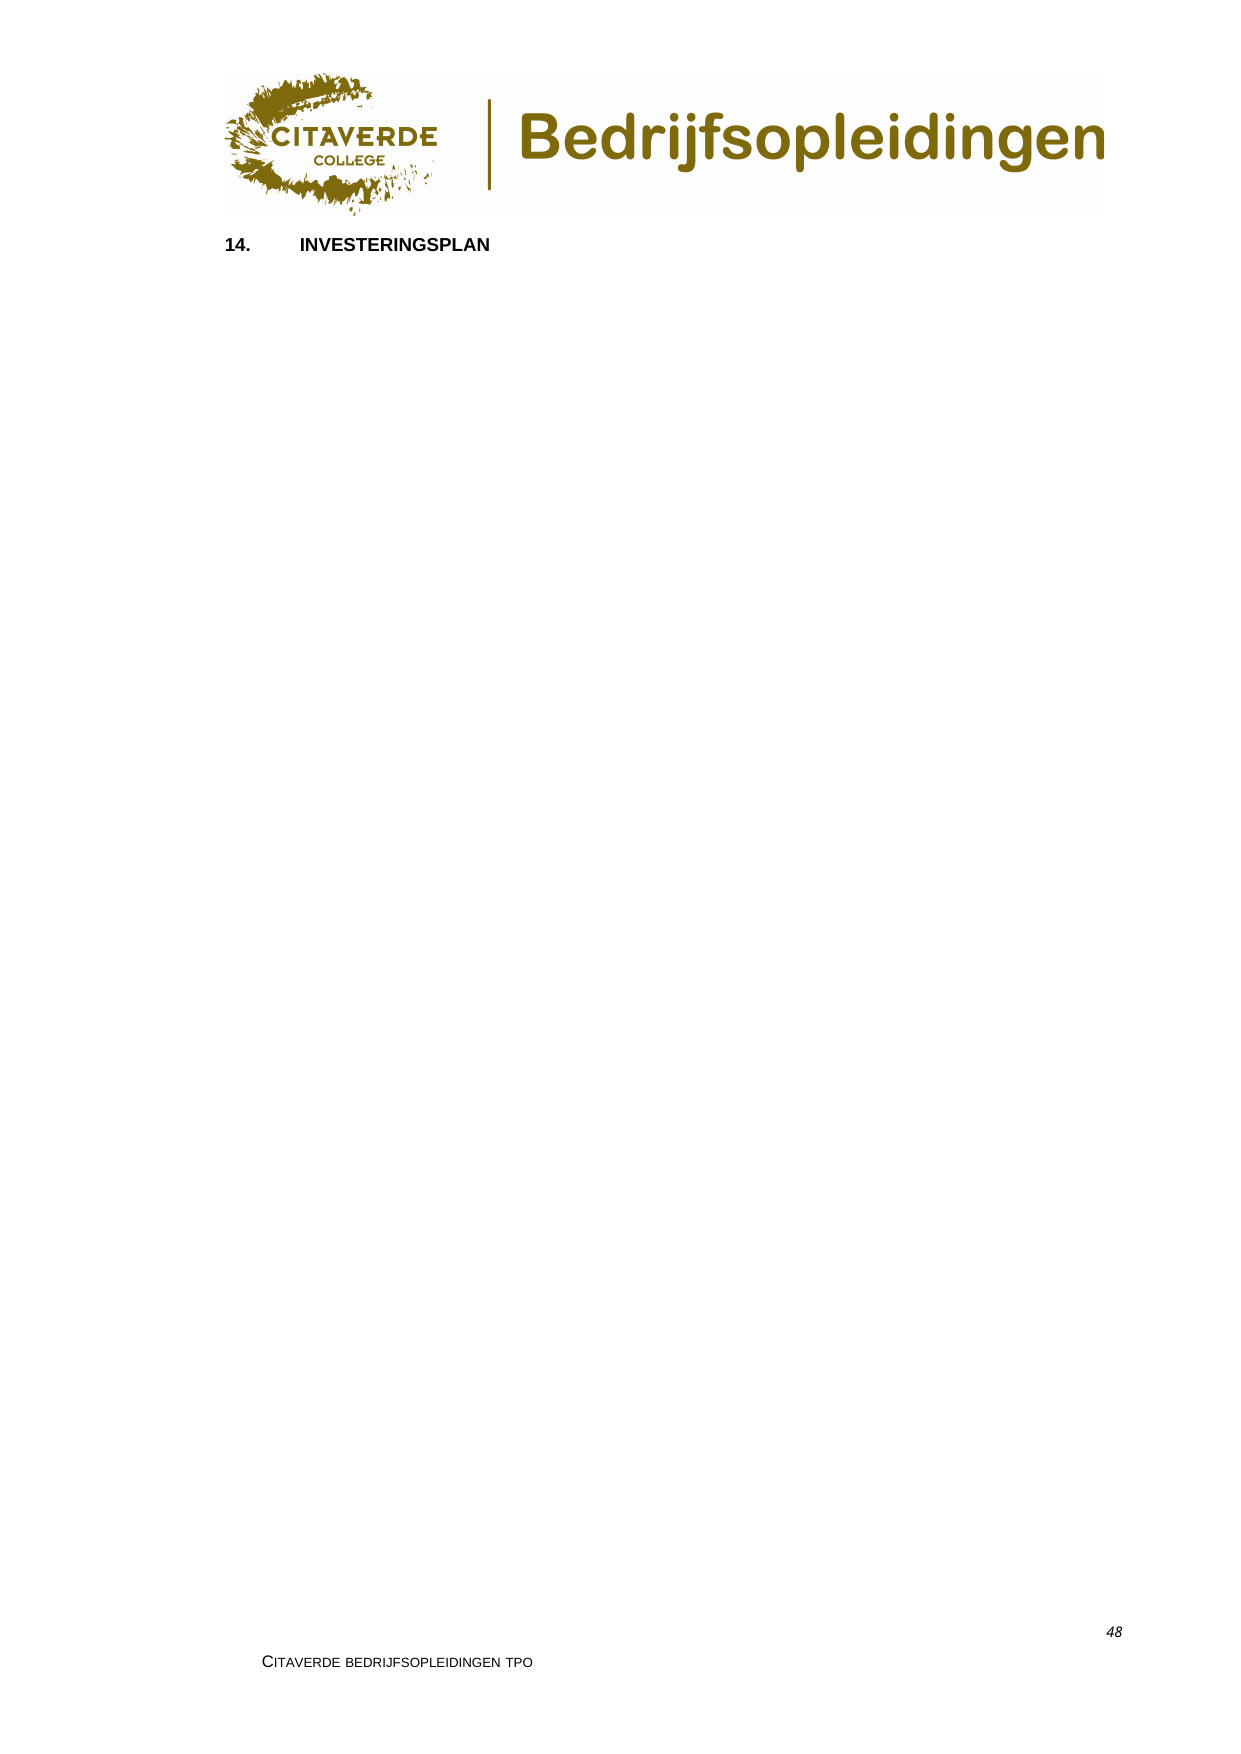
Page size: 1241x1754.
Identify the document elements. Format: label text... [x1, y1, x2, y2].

text 14. INVESTERINGSPLAN [224, 226, 1122, 258]
picture [224, 73, 1105, 216]
